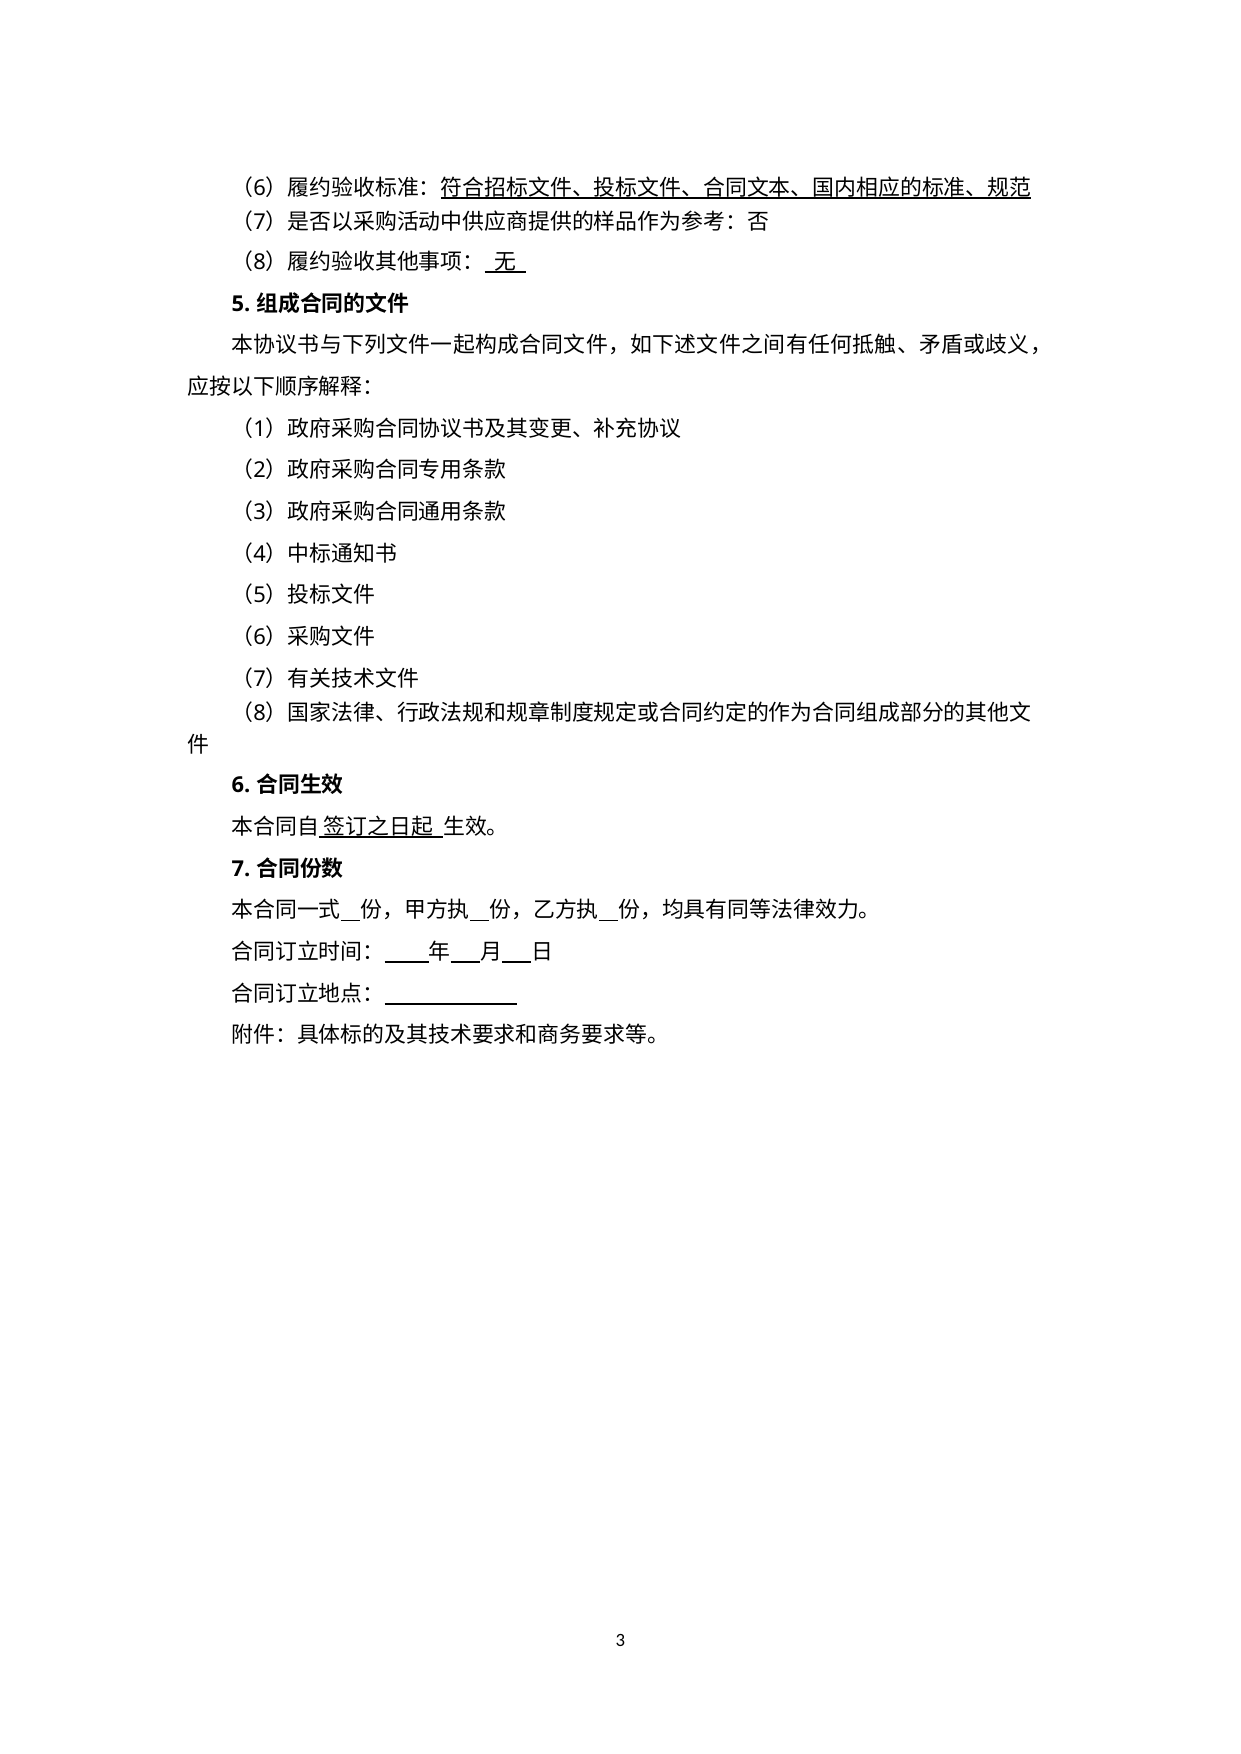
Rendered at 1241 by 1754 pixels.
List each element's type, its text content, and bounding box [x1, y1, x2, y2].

text （3）政府采购合同通用条款 [187, 486, 1053, 528]
text （5）投标文件 [187, 569, 1053, 611]
text （1）政府采购合同协议书及其变更、补充协议 [187, 403, 1053, 444]
text （6）履约验收标准：符合招标文件、投标文件、合同文本、国内相应的标准、规范 [187, 162, 1053, 204]
text 本合同一式 份，甲方执 份，乙方执 份，均具有同等法律效力。 [187, 884, 1053, 926]
text 附件：具体标的及其技术要求和商务要求等。 [187, 1009, 1053, 1051]
list 组成合同的文件 [187, 278, 1053, 319]
text 本协议书与下列文件一起构成合同文件，如下述文件之间有任何抵触、矛盾或歧义，应按以下顺序解释： [187, 319, 1053, 403]
text 本合同自 签订之日起 生效。 [187, 801, 1053, 843]
list 合同份数 [187, 843, 1053, 884]
list 合同生效 [187, 759, 1053, 801]
text （8）国家法律、行政法规和规章制度规定或合同约定的作为合同组成部分的其他文件 [187, 694, 1053, 759]
text （8）履约验收其他事项： 无 [187, 236, 1053, 278]
text （4）中标通知书 [187, 528, 1053, 569]
text 合同订立地点： [187, 968, 1053, 1009]
text （2）政府采购合同专用条款 [187, 444, 1053, 486]
text （7）是否以采购活动中供应商提供的样品作为参考：否 [187, 204, 1053, 236]
text （6）采购文件 [187, 611, 1053, 653]
text 合同订立时间： 年 月 日 [187, 926, 1053, 968]
text （7）有关技术文件 [187, 653, 1053, 694]
